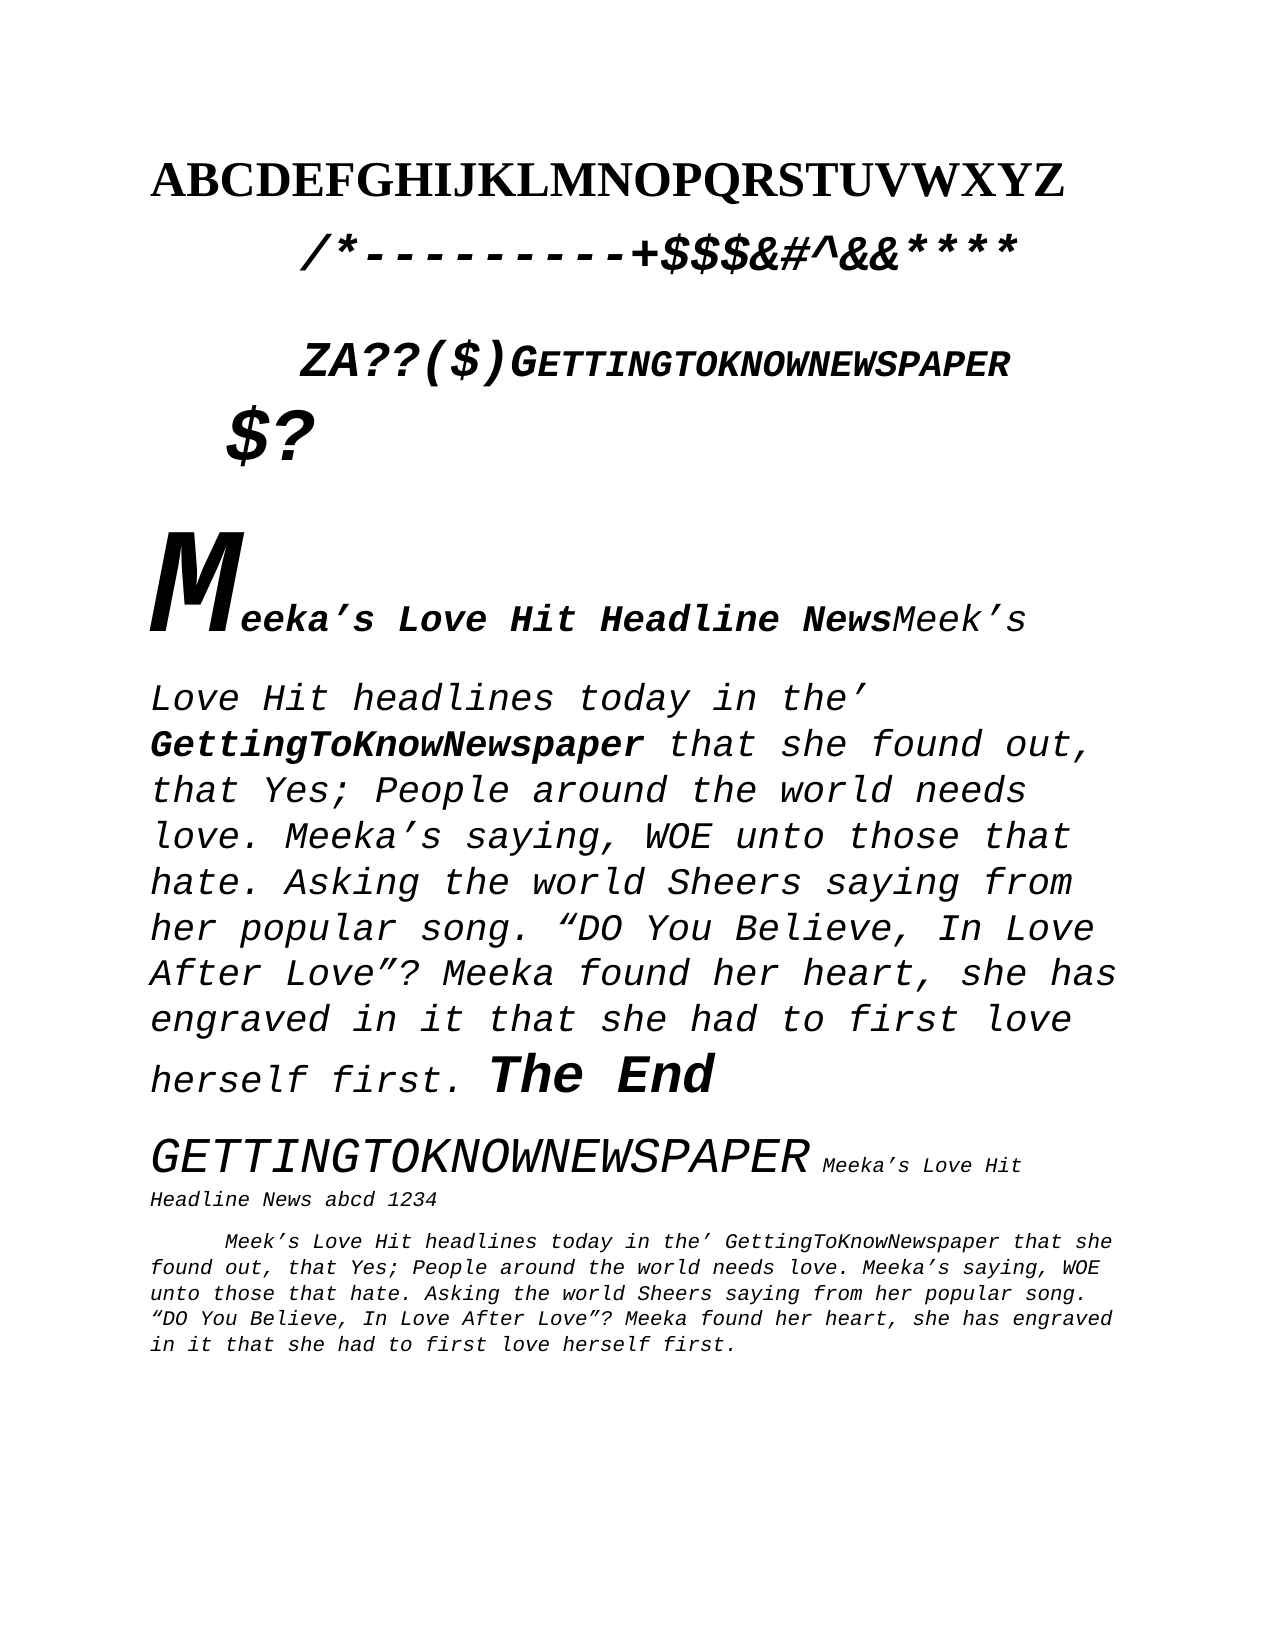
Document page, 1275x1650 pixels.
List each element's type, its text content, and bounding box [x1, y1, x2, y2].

text /*---------+$$$&#^&&**** [225, 229, 1125, 316]
text ABCDEFGHIJKLMNOPQRSTUVWXYZ [150, 150, 1125, 207]
text Meek’s Love Hit headlines today in the’ GettingToKnowNewspaper that she found out, that Yes; People around the world needs love. Meeka’s saying, WOE unto those that hate. Asking the world Sheers saying from her popular song. “DO You Believe, In Love After Love”? Meeka found her heart, she has engraved in it that she had to first love herself first. [150, 1231, 1125, 1357]
text Meeka’s Love Hit Headline NewsMeek’s Love Hit headlines today in the’ GettingToKnowNewspaper that she found out, that Yes; People around the world needs love. Meeka’s saying, WOE unto those that hate. Asking the world Sheers saying from her popular song. “DO You Believe, In Love After Love”? Meeka found her heart, she has engraved in it that she had to first love herself first. The End [150, 506, 1125, 1109]
text za??($)GettingToKnowNewspaper $? [225, 334, 1125, 483]
text GettingToKnowNewspaper Meeka’s Love Hit Headline News abcd 1234 [150, 1131, 1125, 1213]
